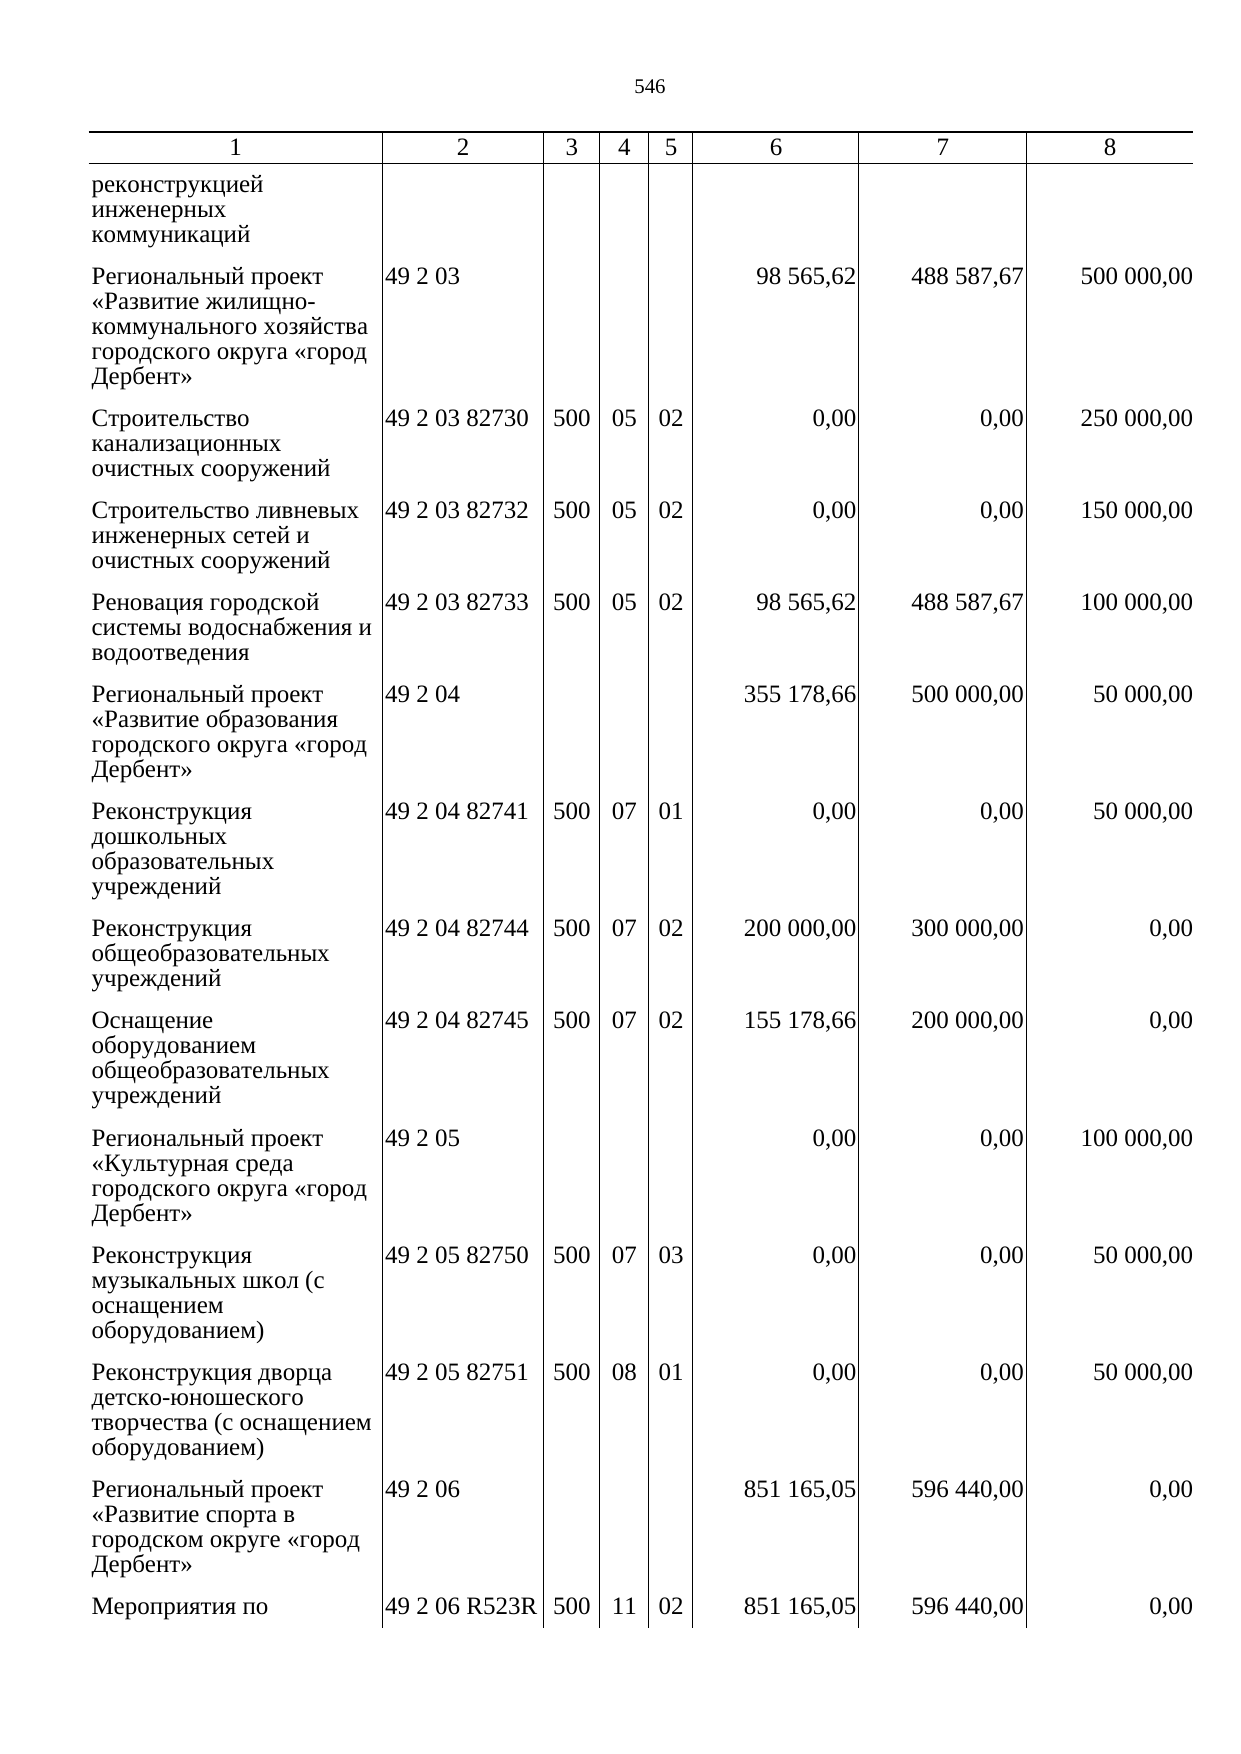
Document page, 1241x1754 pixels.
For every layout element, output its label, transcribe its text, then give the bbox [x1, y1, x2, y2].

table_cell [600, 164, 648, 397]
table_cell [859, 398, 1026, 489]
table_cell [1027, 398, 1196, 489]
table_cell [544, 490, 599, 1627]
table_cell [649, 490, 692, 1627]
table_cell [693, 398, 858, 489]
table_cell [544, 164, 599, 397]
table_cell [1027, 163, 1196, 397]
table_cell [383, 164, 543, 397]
table_header 1 [89, 133, 382, 163]
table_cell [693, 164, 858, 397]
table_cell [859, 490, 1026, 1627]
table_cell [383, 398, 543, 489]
table_header 5 [649, 133, 692, 163]
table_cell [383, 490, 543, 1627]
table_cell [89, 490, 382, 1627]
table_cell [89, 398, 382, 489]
table_header 8 [1027, 133, 1193, 163]
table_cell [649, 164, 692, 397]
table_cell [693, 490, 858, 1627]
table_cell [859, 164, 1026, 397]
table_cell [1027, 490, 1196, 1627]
table_header 7 [859, 133, 1026, 163]
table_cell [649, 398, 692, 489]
table_header 6 [693, 133, 858, 163]
table_header 2 [383, 133, 543, 163]
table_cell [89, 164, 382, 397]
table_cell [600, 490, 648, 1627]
table_header 4 [600, 133, 648, 163]
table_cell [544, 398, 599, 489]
table_header 3 [544, 133, 599, 163]
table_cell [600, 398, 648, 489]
